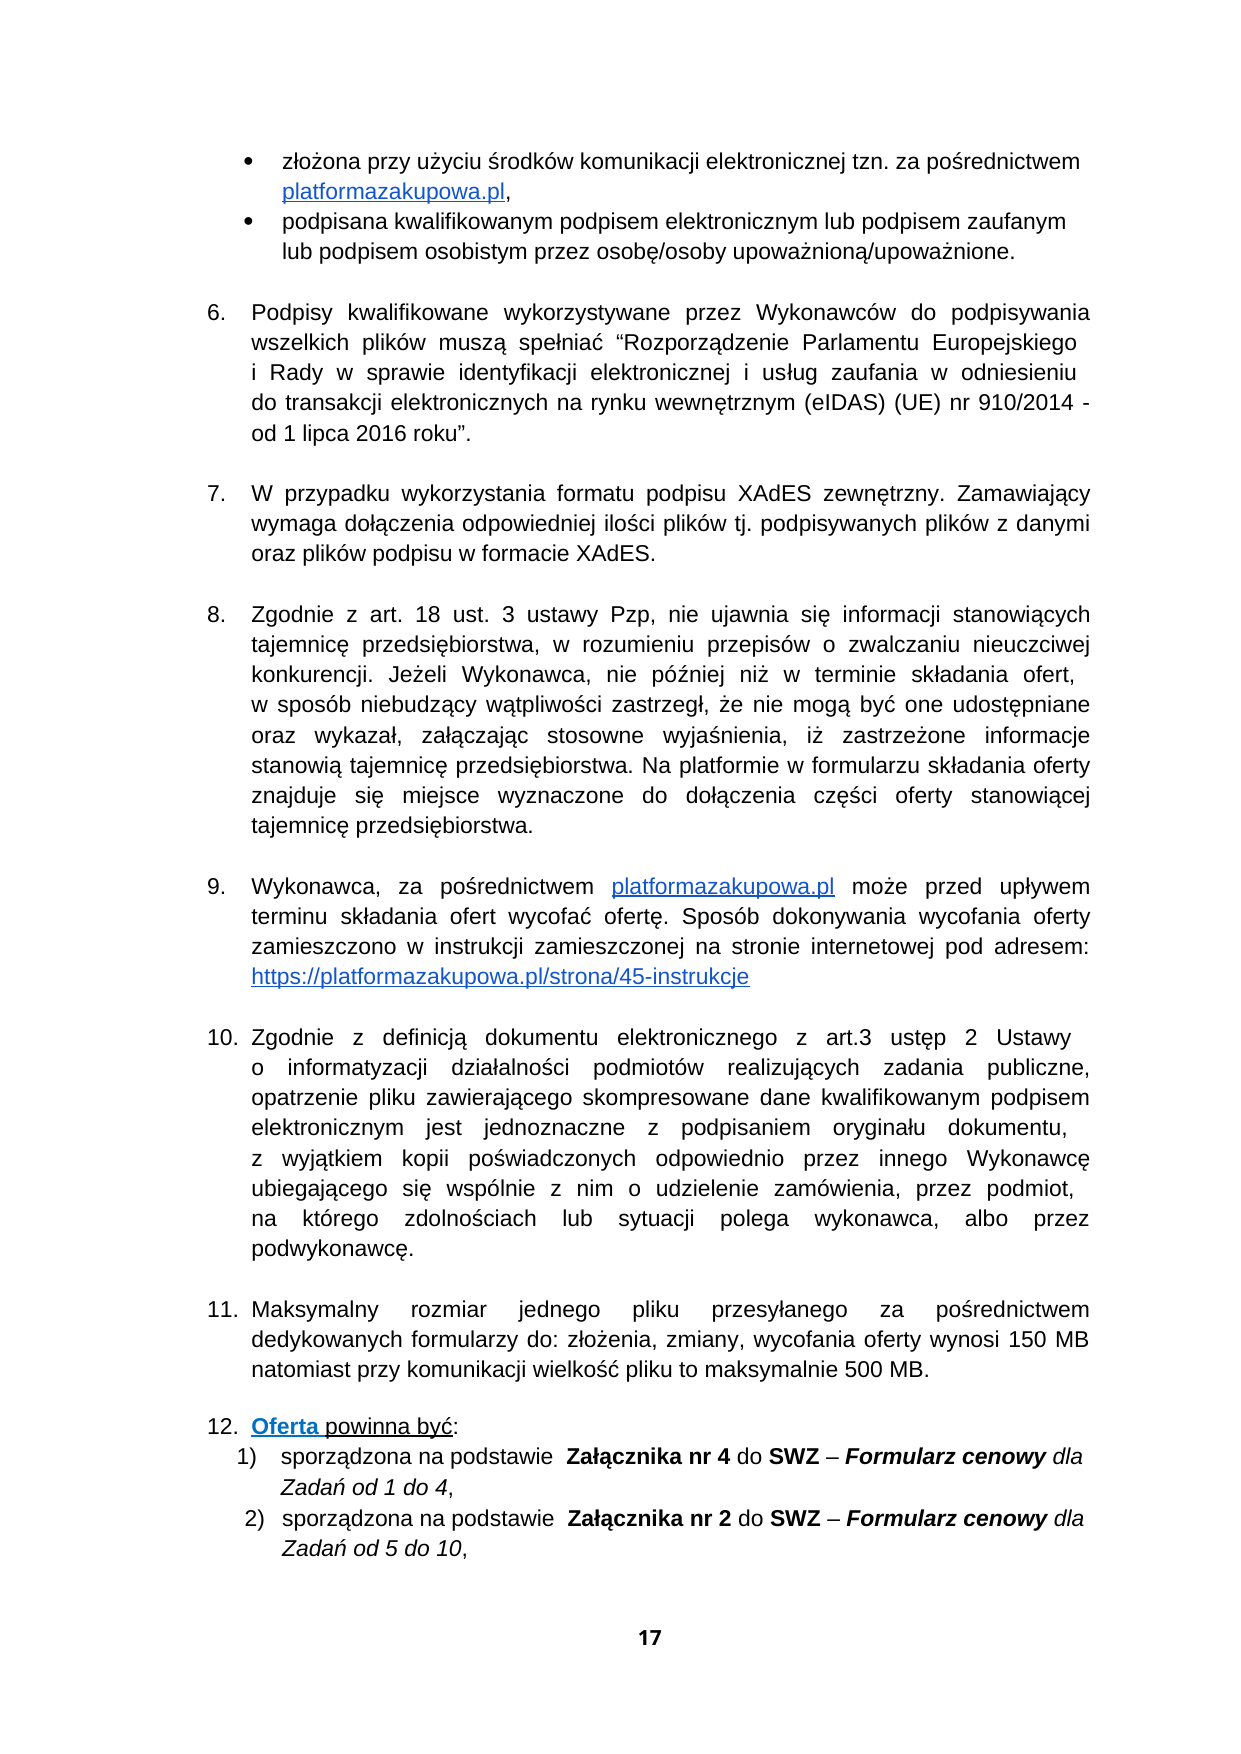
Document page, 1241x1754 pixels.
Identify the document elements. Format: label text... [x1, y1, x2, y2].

list Wykonawca, za pośrednictwem platformazakupowa.pl może przed upływem terminu składania ofert wycofać ofertę. Sposób dokonywania wycofania oferty zamieszczono w instrukcji zamieszczonej na stronie internetowej pod adresem: https://platformazakupowa.pl/strona/45-instrukcje [207, 873, 1090, 990]
list Maksymalny rozmiar jednego pliku przesyłanego za pośrednictwem dedykowanych formularzy do: złożenia, zmiany, wycofania oferty wynosi 150 MB natomiast przy komunikacji wielkość pliku to maksymalnie 500 MB. [207, 1296, 1090, 1382]
list Podpisy kwalifikowane wykorzystywane przez Wykonawców do podpisywania wszelkich plików muszą spełniać “Rozporządzenie Parlamentu Europejskiego i Rady w sprawie identyfikacji elektronicznej i usług zaufania w odniesieniu do transakcji elektronicznych na rynku wewnętrznym (eIDAS) (UE) nr 910/2014 - od 1 lipca 2016 roku”. [207, 299, 1090, 446]
list Oferta powinna być: [207, 1413, 1090, 1439]
list Zgodnie z definicją dokumentu elektronicznego z art.3 ustęp 2 Ustawy o informatyzacji działalności podmiotów realizujących zadania publiczne, opatrzenie pliku zawierającego skompresowane dane kwalifikowanym podpisem elektronicznym jest jednoznaczne z podpisaniem oryginału dokumentu, z wyjątkiem kopii poświadczonych odpowiednio przez innego Wykonawcę ubiegającego się wspólnie z nim o udzielenie zamówienia, przez podmiot, na którego zdolnościach lub sytuacji polega wykonawca, albo przez podwykonawcę. [207, 1024, 1090, 1262]
list podpisana kwalifikowanym podpisem elektronicznym lub podpisem zaufanym lub podpisem osobistym przez osobę/osoby upoważnioną/upoważnione. [244, 208, 1092, 265]
list W przypadku wykorzystania formatu podpisu XAdES zewnętrzny. Zamawiający wymaga dołączenia odpowiedniej ilości plików tj. podpisywanych plików z danymi oraz plików podpisu w formacie XAdES. [207, 480, 1090, 567]
list złożona przy użyciu środków komunikacji elektronicznej tzn. za pośrednictwem platformazakupowa.pl, [244, 148, 1092, 204]
list sporządzona na podstawie Załącznika nr 4 do SWZ – Formularz cenowy dla Zadań od 1 do 4, [236, 1443, 1092, 1500]
list Zgodnie z art. 18 ust. 3 ustawy Pzp, nie ujawnia się informacji stanowiących tajemnicę przedsiębiorstwa, w rozumieniu przepisów o zwalczaniu nieuczciwej konkurencji. Jeżeli Wykonawca, nie później niż w terminie składania ofert, w sposób niebudzący wątpliwości zastrzegł, że nie mogą być one udostępniane oraz wykazał, załączając stosowne wyjaśnienia, iż zastrzeżone informacje stanowią tajemnicę przedsiębiorstwa. Na platformie w formularzu składania oferty znajduje się miejsce wyznaczone do dołączenia części oferty stanowiącej tajemnicę przedsiębiorstwa. [207, 601, 1090, 839]
list sporządzona na podstawie Załącznika nr 2 do SWZ – Formularz cenowy dla Zadań od 5 do 10, [244, 1504, 1092, 1562]
